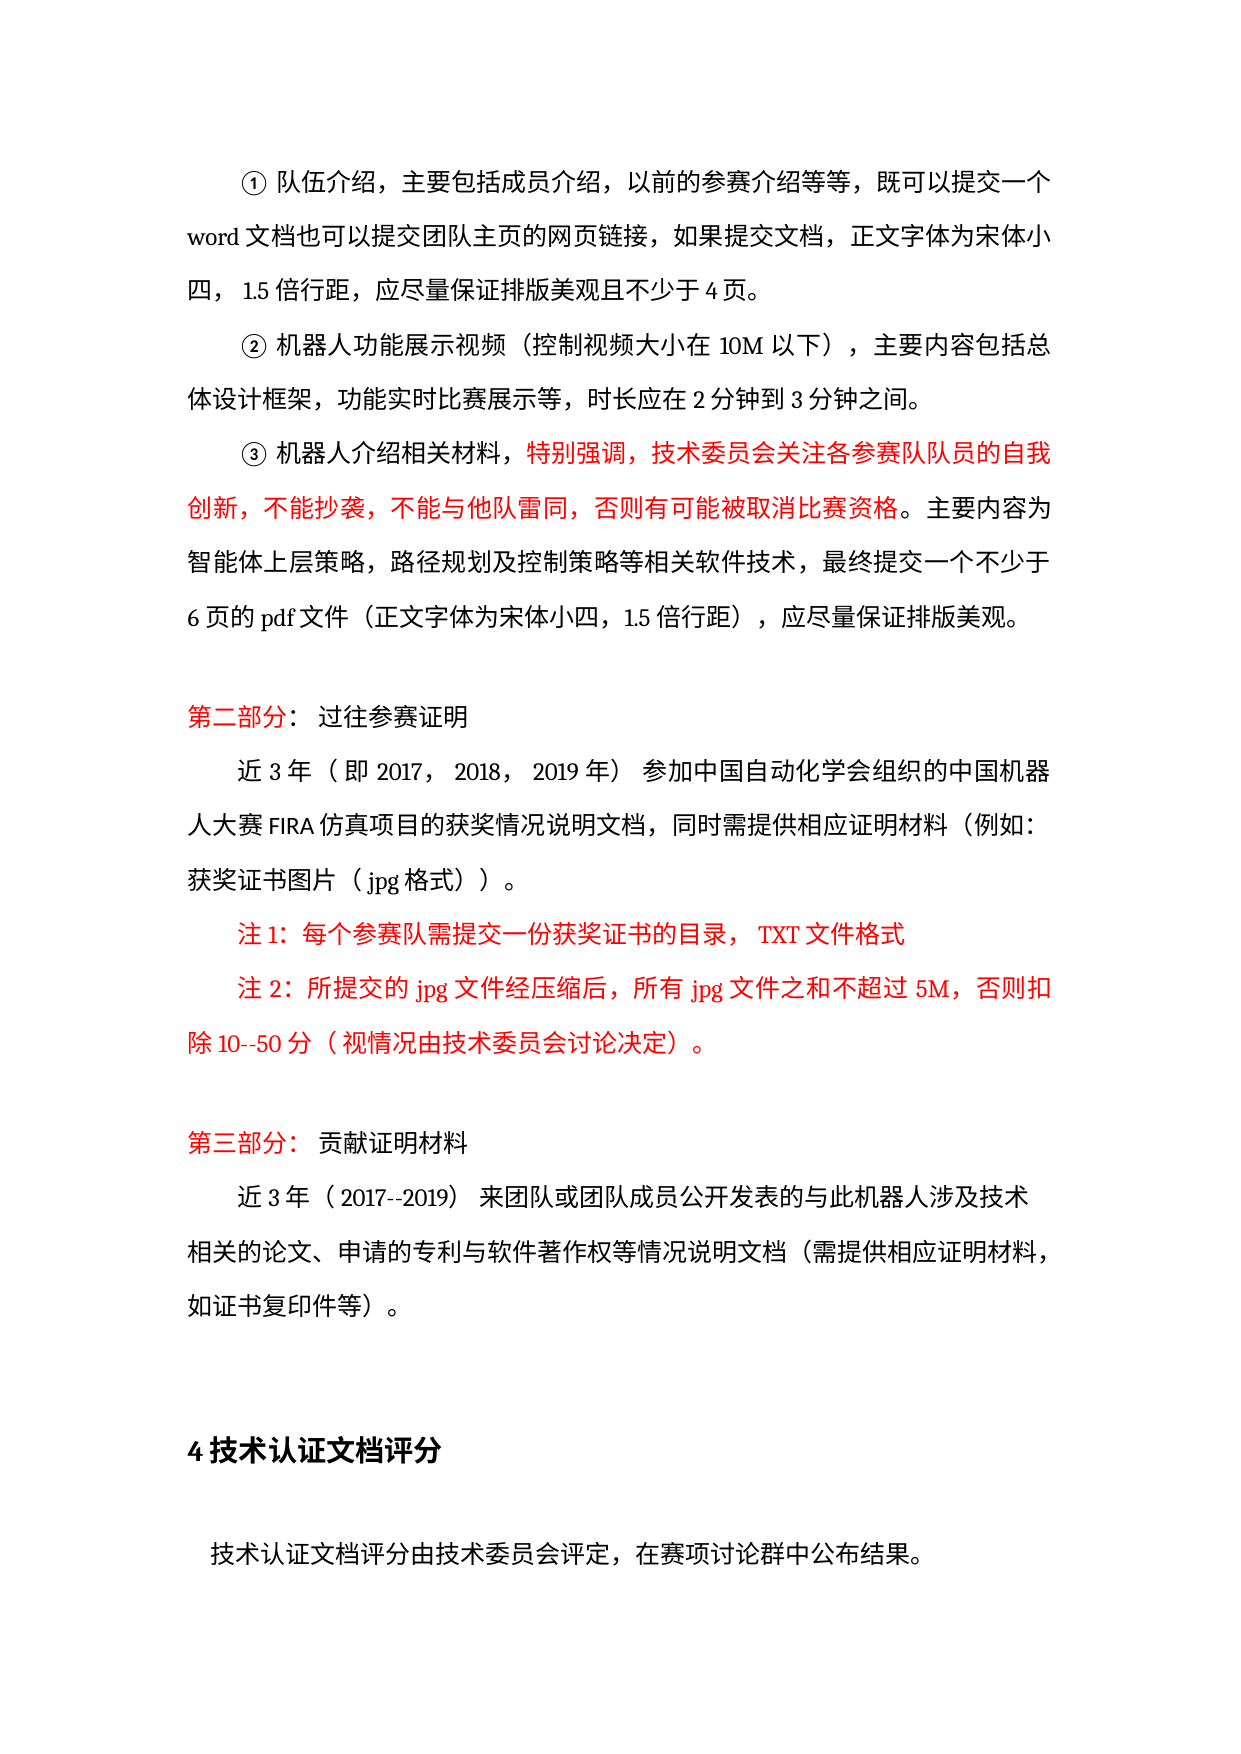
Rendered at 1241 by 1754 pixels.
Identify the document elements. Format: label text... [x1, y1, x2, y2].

text ③机器人介绍相关材料，特别强调，技术委员会关注各参赛队队员的自我创新，不能抄袭，不能与他队雷同，否则有可能被取消比赛资格。主要内容为智能体上层策略，路径规划及控制策略等相关软件技术，最终提交一个不少于 6 页的 pdf文件（正文字体为宋体小四，1.5 倍行距），应尽量保证排版美观。 [187, 434, 1053, 633]
text 注 2：所提交的 jpg 文件经压缩后，所有 jpg 文件之和不超过 5M，否则扣除 10--50 分（ 视情况由技术委员会讨论决定）。 [187, 969, 1053, 1059]
text 近 3 年（ 2017--2019） 来团队或团队成员公开发表的与此机器人涉及技术相关的论文、申请的专利与软件著作权等情况说明文档（需提供相应证明材料，如证书复印件等）。 [187, 1178, 1053, 1323]
text 近 3 年（ 即 2017， 2018， 2019 年） 参加中国自动化学会组织的中国机器人大赛FIRA仿真项目的获奖情况说明文档，同时需提供相应证明材料（例如：获奖证书图片（ jpg 格式））。 [187, 751, 1053, 896]
text 技术认证文档评分由技术委员会评定，在赛项讨论群中公布结果。 [187, 1535, 1053, 1571]
text 第三部分： 贡献证明材料 [187, 1123, 1053, 1160]
text 注 1：每个参赛队需提交一份获奖证书的目录， TXT 文件格式 [187, 914, 1053, 951]
text ②机器人功能展示视频（控制视频大小在 10M 以下），主要内容包括总体设计框架，功能实时比赛展示等，时长应在 2 分钟到 3 分钟之间。 [187, 325, 1053, 416]
text ①队伍介绍，主要包括成员介绍，以前的参赛介绍等等，既可以提交一个 word 文档也可以提交团队主页的网页链接，如果提交文档，正文字体为宋体小四， 1.5 倍行距，应尽量保证排版美观且不少于 4页。 [187, 162, 1053, 307]
text 第二部分： 过往参赛证明 [187, 697, 1053, 733]
subtitle 4技术认证文档评分 [187, 1416, 1053, 1481]
